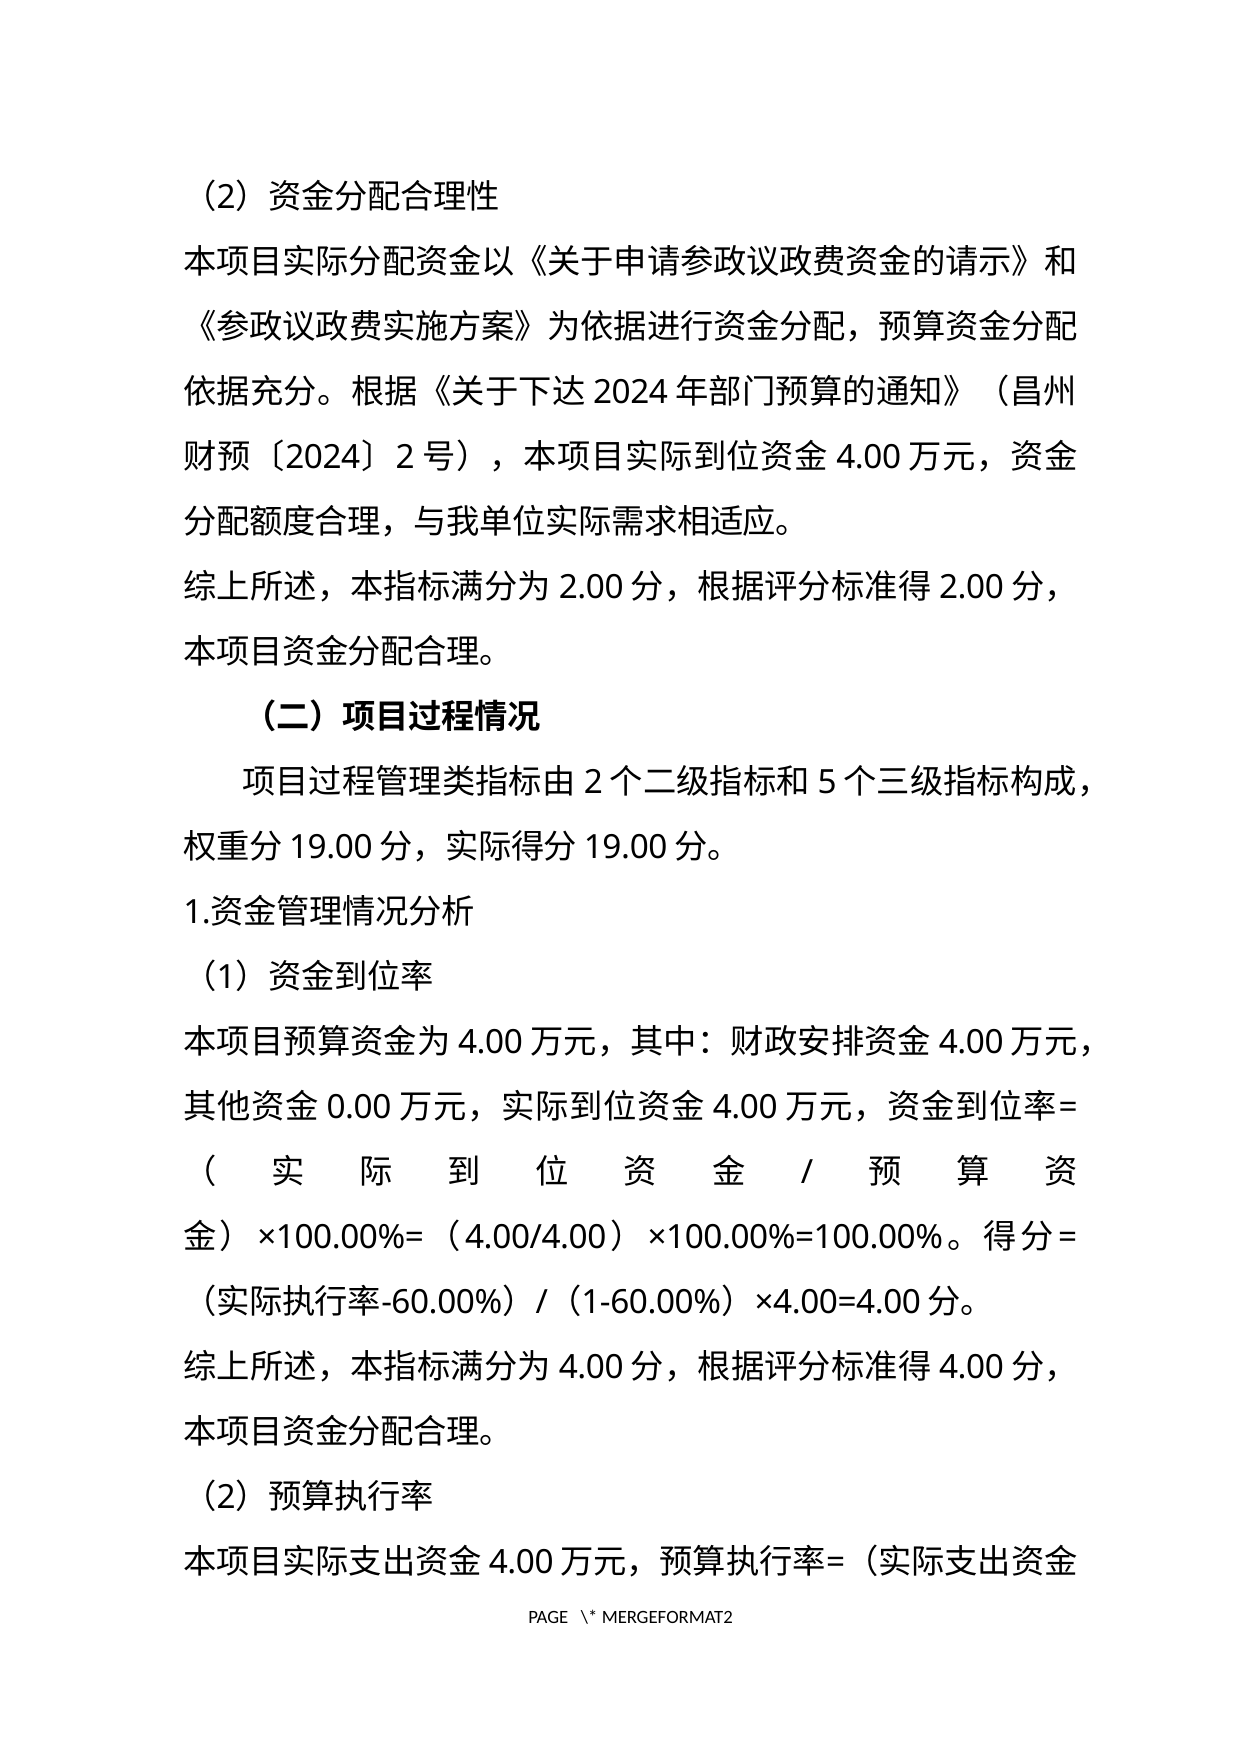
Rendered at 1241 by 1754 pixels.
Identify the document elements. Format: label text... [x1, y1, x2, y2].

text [183, 747, 1078, 1592]
text （二）项目过程情况 [183, 682, 1078, 747]
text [183, 162, 1078, 682]
